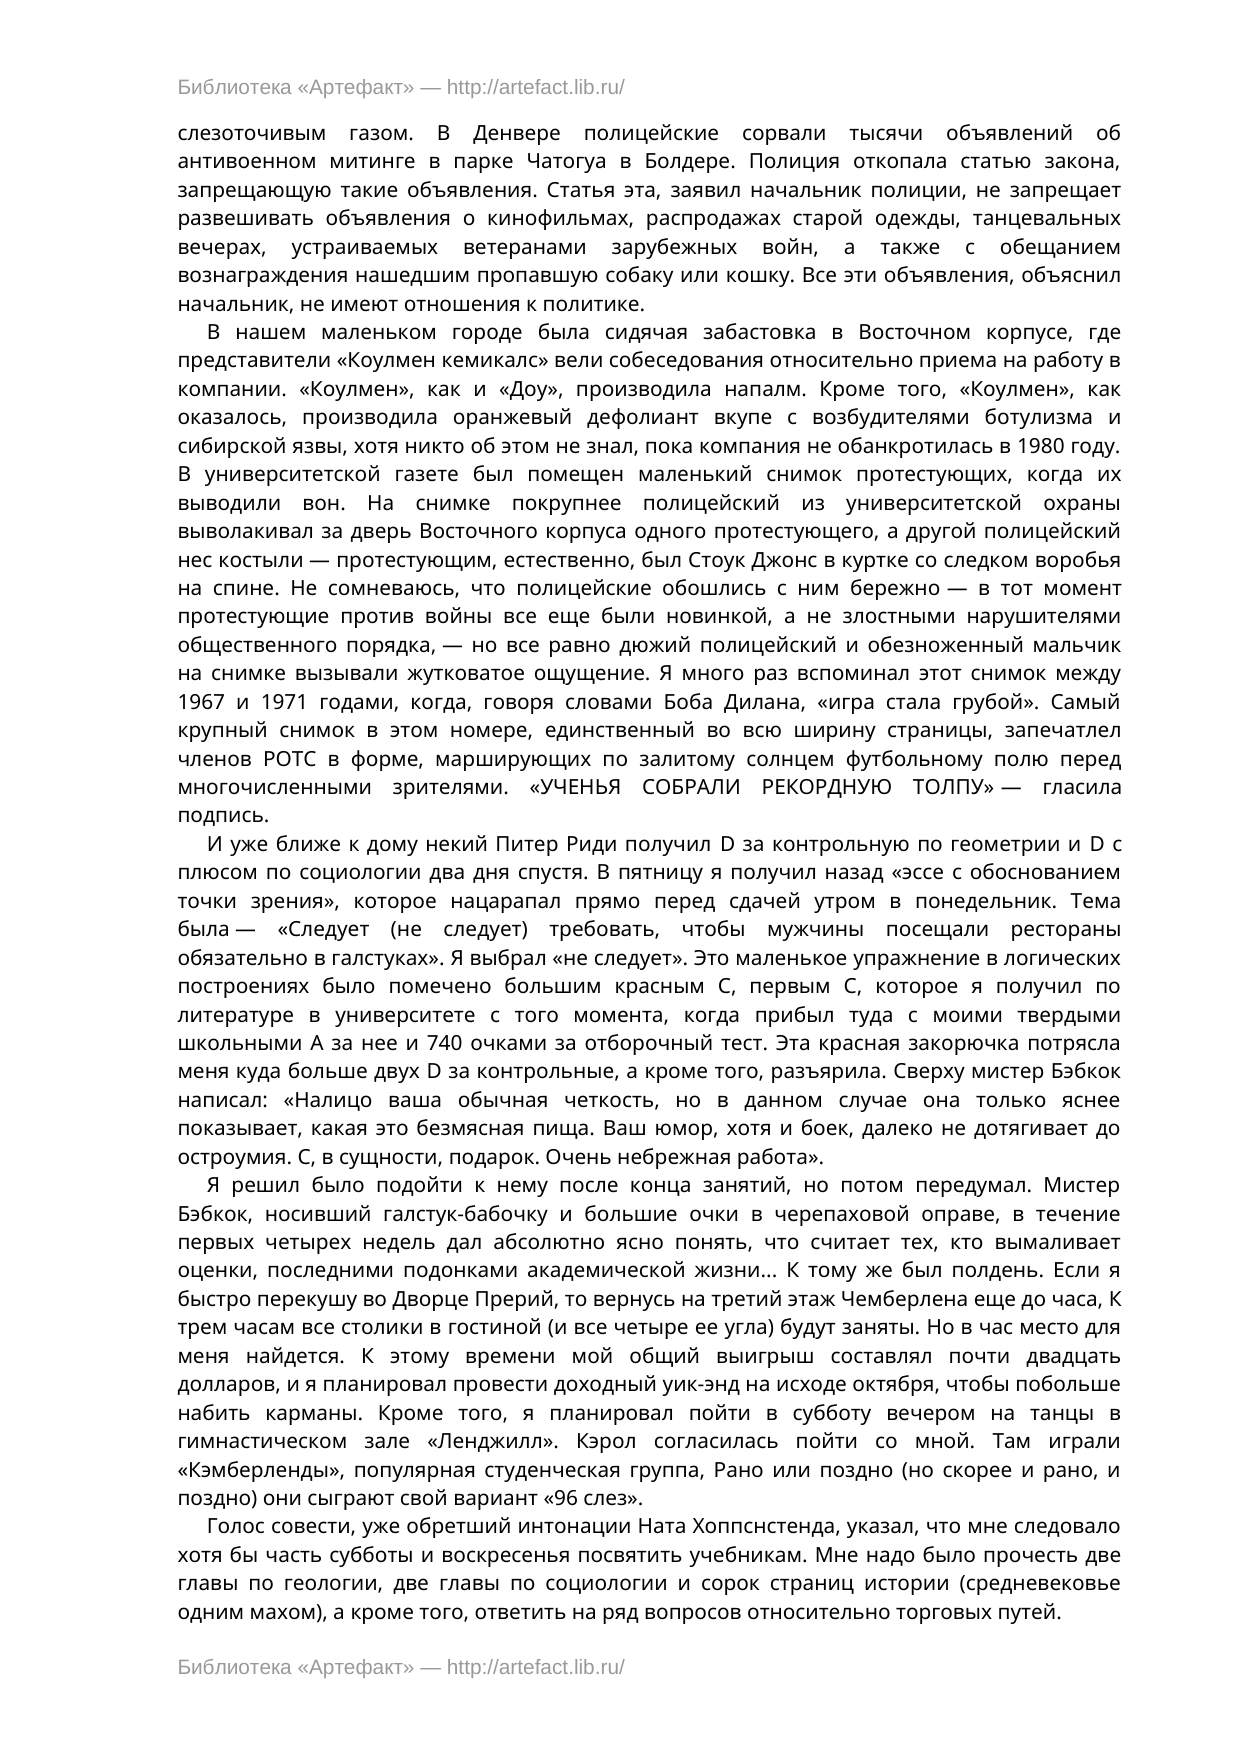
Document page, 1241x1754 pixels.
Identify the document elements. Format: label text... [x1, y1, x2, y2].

text Голос совести, уже обретший интонации Ната Хоппснстенда, указал, что мне следовало хотя бы часть субботы и воскресенья посвятить учебникам. Мне надо было прочесть две главы по геологии, две главы по социологии и сорок страниц истории (средневековье одним махом), а кроме того, ответить на ряд вопросов относительно торговых путей. [177, 1512, 1122, 1625]
text В нашем маленьком городе была сидячая забастовка в Восточном корпусе, где представители «Коулмен кемикалс» вели собеседования относительно приема на работу в компании. «Коулмен», как и «Доу», производила напалм. Кроме того, «Коулмен», как оказалось, производила оранжевый дефолиант вкупе с возбудителями ботулизма и сибирской язвы, хотя никто об этом не знал, пока компания не обанкротилась в 1980 году. В университетской газете был помещен маленький снимок протестующих, когда их выводили вон. На снимке покрупнее полицейский из университетской охраны выволакивал за дверь Восточного корпуса одного протестующего, а другой полицейский нес костыли — протестующим, естественно, был Стоук Джонс в куртке со следком воробья на спине. Не сомневаюсь, что полицейские обошлись с ним бережно — в тот момент протестующие против войны все еще были новинкой, а не злостными нарушителями общественного порядка, — но все равно дюжий полицейский и обезноженный мальчик на снимке вызывали жутковатое ощущение. Я много раз вспоминал этот снимок между 1967 и 1971 годами, когда, говоря словами Боба Дилана, «игра стала грубой». Самый крупный снимок в этом номере, единственный во всю ширину страницы, запечатлел членов РОТС в форме, марширующих по залитому солнцем футбольному полю перед многочисленными зрителями. «УЧЕНЬЯ СОБРАЛИ РЕКОРДНУЮ ТОЛПУ» — гласила подпись. [177, 317, 1122, 829]
text И уже ближе к дому некий Питер Риди получил D за контрольную по геометрии и D с плюсом по социологии два дня спустя. В пятницу я получил назад «эссе с обоснованием точки зрения», которое нацарапал прямо перед сдачей утром в понедельник. Тема была — «Следует (не следует) требовать, чтобы мужчины посещали рестораны обязательно в галстуках». Я выбрал «не следует». Это маленькое упражнение в логических построениях было помечено большим красным С, первым С, которое я получил по литературе в университете с того момента, когда прибыл туда с моими твердыми школьными А за нее и 740 очками за отборочный тест. Эта красная закорючка потрясла меня куда больше двух D за контрольные, а кроме того, разъярила. Сверху мистер Бэбкок написал: «Налицо ваша обычная четкость, но в данном случае она только яснее показывает, какая это безмясная пища. Ваш юмор, хотя и боек, далеко не дотягивает до остроумия. С, в сущности, подарок. Очень небрежная работа». [177, 829, 1122, 1170]
text Я решил было подойти к нему после конца занятий, но потом передумал. Мистер Бэбкок, носивший галстук-бабочку и большие очки в черепаховой оправе, в течение первых четырех недель дал абсолютно ясно понять, что считает тех, кто вымаливает оценки, последними подонками академической жизни... К тому же был полдень. Если я быстро перекушу во Дворце Прерий, то вернусь на третий этаж Чемберлена еще до часа, К трем часам все столики в гостиной (и все четыре ее угла) будут заняты. Но в час место для меня найдется. К этому времени мой общий выигрыш составлял почти двадцать долларов, и я планировал провести доходный уик-энд на исходе октября, чтобы побольше набить карманы. Кроме того, я планировал пойти в субботу вечером на танцы в гимнастическом зале «Ленджилл». Кэрол согласилась пойти со мной. Там играли «Кэмберленды», популярная студенческая группа, Рано или поздно (но скорее и рано, и поздно) они сыграют свой вариант «96 слез». [177, 1170, 1122, 1512]
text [177, 118, 1122, 317]
